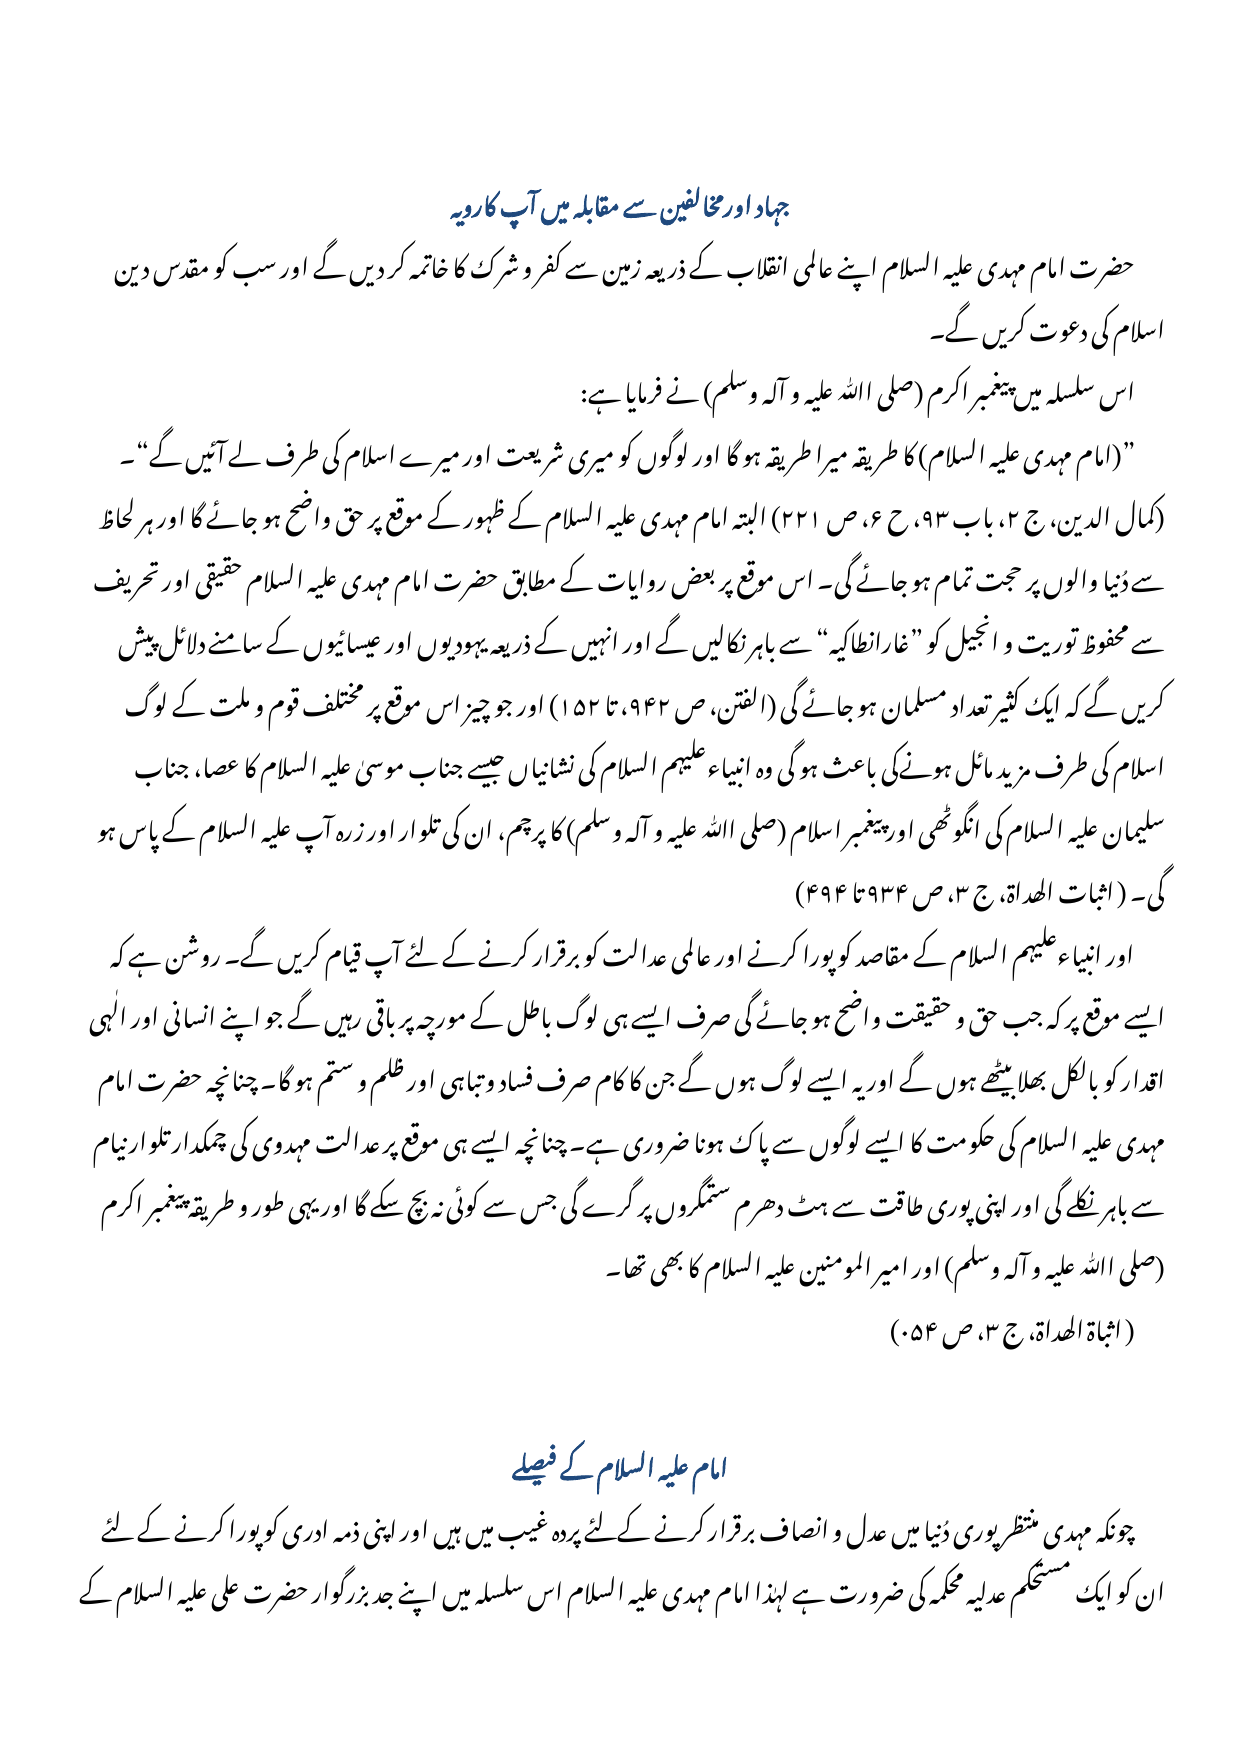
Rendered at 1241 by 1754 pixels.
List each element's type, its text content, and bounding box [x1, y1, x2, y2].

text حضرت امام مہدی علیہ السلام اپنے عالمی انقلاب کے ذریعہ زمین سے کفر و شرک کا خاتمہ کر دیں گے اور سب کو مقدس دین اسلام کی دعوت کریں گے۔ [75, 231, 1165, 356]
text ( اثباة الھداة، ج ۳، ص ۰۵۴) [75, 1294, 1165, 1356]
subtitle امام علیہ السلام کے فیصلے [75, 1431, 1165, 1494]
text ”(امام مہدی علیہ السلام) کا طریقہ میرا طریقہ ہو گا اور لوگوں کو میری شریعت اور میرے اسلام کی طرف لے آئیں گے“۔ (کمال الدین، ج ۲، باب ۹۳، ح ۶، ص ۲۲۱) البتہ امام مہدی علیہ السلام کے ظہور کے موقع پر حق واضح ہو جائے گا اور ہر لحاظ سے دُنیا والوں پر حجت تمام ہو جائے گی۔ اس موقع پر بعض روایات کے مطابق حضرت امام مہدی علیہ السلام حقیقی اور تحریف سے محفوظ توریت و انجیل کو ”غارانطاکیہ“ سے باہر نکالیں گے اور انہیں کے ذریعہ یہودیوں اور عیسائیوں کے سامنے دلائل پیش کریں گے کہ ایک کثیر تعداد مسلمان ہو جائے گی (الفتن، ص ۹۴۲، تا ۱۵۲) اور جو چیز اس موقع پر مختلف قوم و ملت کے لوگ اسلام کی طرف مزید مائل ہونےکی باعث ہو گی وہ انبیاءعلیہم السلام کی نشانیاں جیسے جناب موسیٰ علیہ السلام کا عصا، جناب سلیمان علیہ السلام کی انگوٹھی اور پیغمبر اسلام (صلی اﷲ علیہ و آلہ وسلم) کا پرچم، ان کی تلوار اور زرہ آپ علیہ السلام کے پاس ہو گی۔ ( اثبات الھداة، ج ۳، ص ۹۳۴ تا ۴۹۴) [75, 419, 1165, 919]
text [75, 1494, 1165, 1619]
text اس سلسلہ میں پیغمبر اکرم (صلی اﷲ علیہ و آلہ وسلم) نے فرمایا ہے: [75, 356, 1165, 419]
subtitle جہاد اورمخالفین سے مقابلہ میں آپ کارویہ [75, 169, 1165, 231]
text اور انبیاءعلیہم السلام کے مقاصد کو پورا کرنے اور عالمی عدالت کو برقرار کرنے کے لئے آپ قیام کریں گے۔ روشن ہے کہ ایسے موقع پر کہ جب حق و حقیقت واضح ہو جائے گی صرف ایسے ہی لوگ باطل کے مورچہ پر باقی رہیں گے جو اپنے انسانی اور الٰہی اقدار کو بالکل بھلا بیٹھے ہوں گے اور یہ ایسے لوگ ہوں گے جن کا کام صرف فساد و تباہی اور ظلم و ستم ہو گا۔ چنانچہ حضرت امام مہدی علیہ السلام کی حکومت کا ایسے لوگوں سے پاک ہونا ضروری ہے۔ چنانچہ ایسے ہی موقع پر عدالت مہدوی کی چمکدار تلوار نیام سے باہر نکلے گی اور اپنی پوری طاقت سے ہٹ دھرم ستمگروں پر گرے گی جس سے کوئی نہ بچ سکے گا اور یہی طور و طریقہ پیغمبر اکرم (صلی اﷲ علیہ و آلہ وسلم) اور امیر المومنین علیہ السلام کا بھی تھا۔ [75, 919, 1165, 1294]
